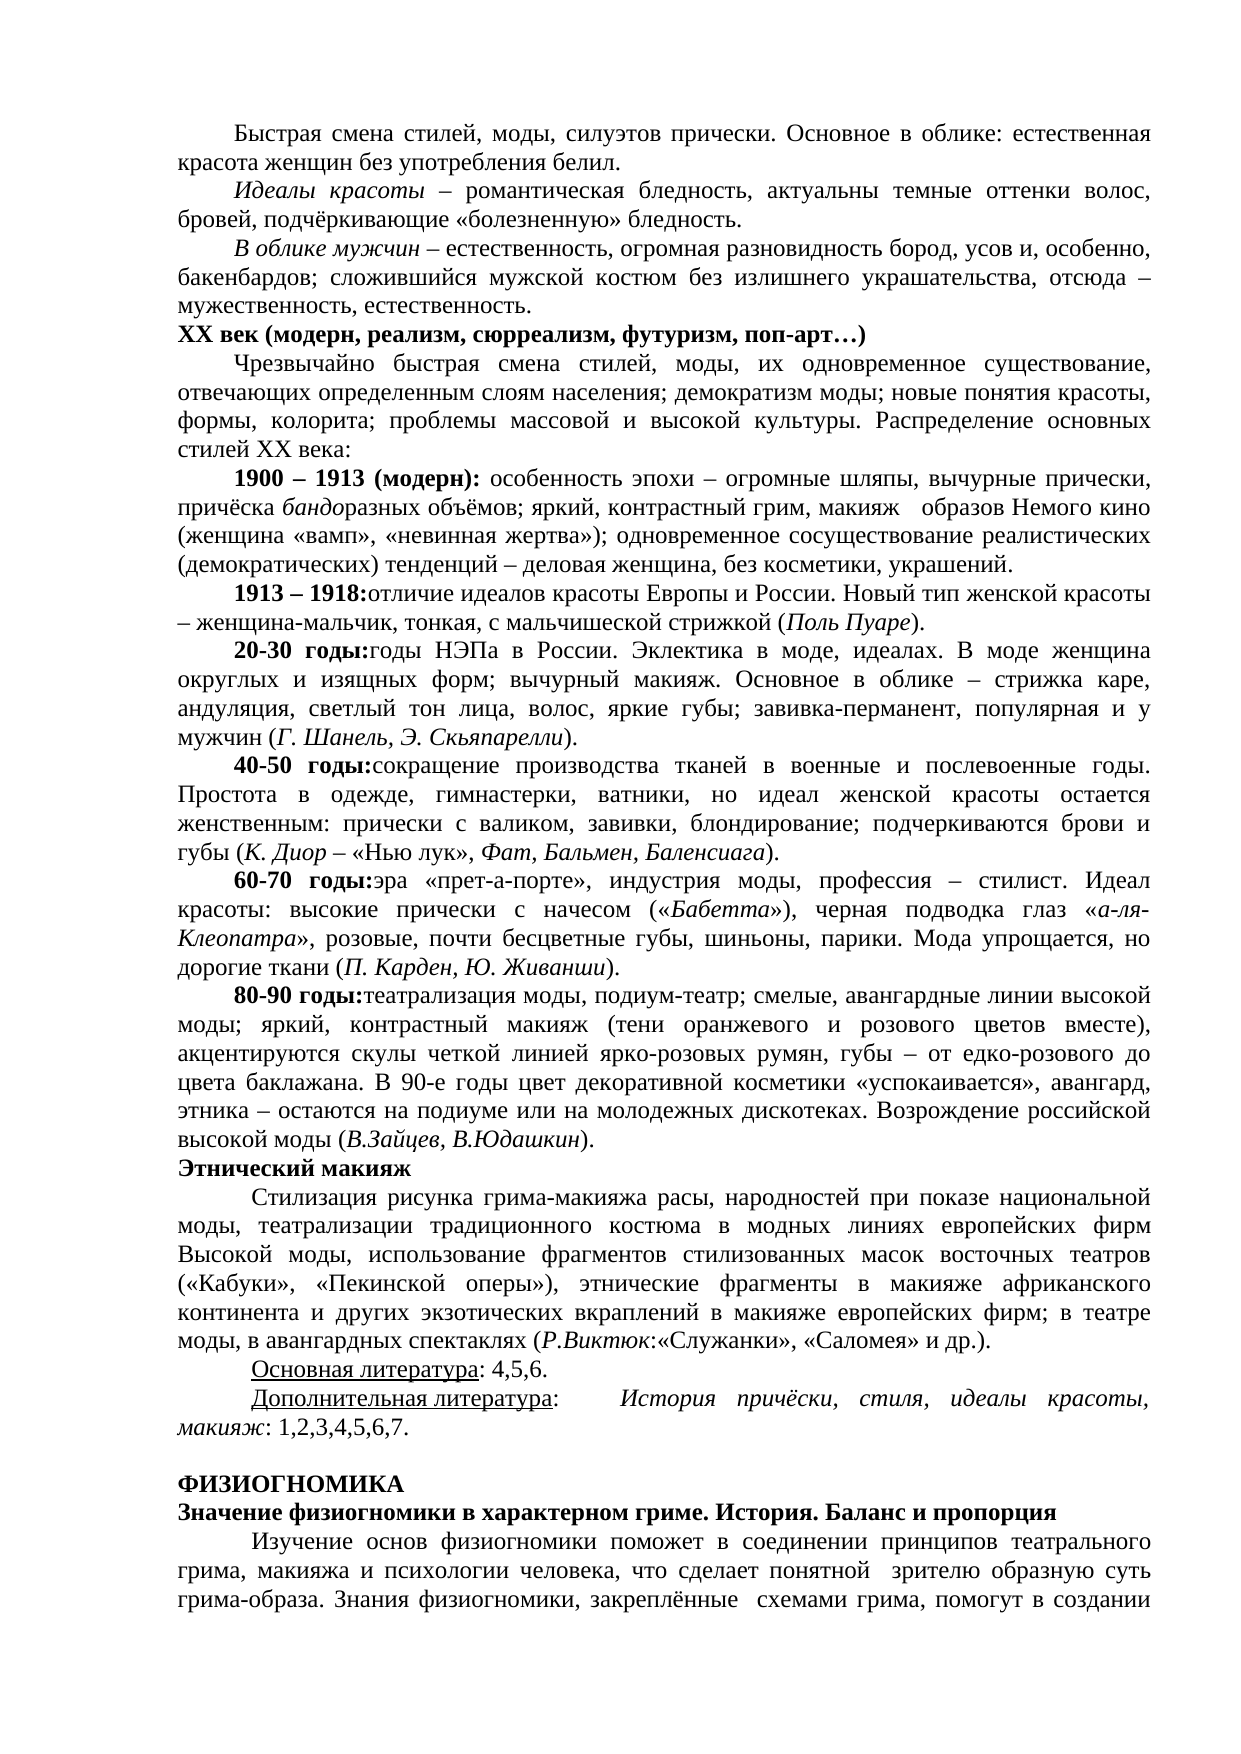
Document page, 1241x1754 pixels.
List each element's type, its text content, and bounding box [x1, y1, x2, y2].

text ФИЗИОГНОМИКА [177, 1469, 1152, 1497]
text Этнический макияж [177, 1153, 1152, 1182]
text 80-90 годы:театрализация моды, подиум-театр; смелые, авангардные линии высокой моды; яркий, контрастный макияж (тени оранжевого и розового цветов вместе), акцентируются скулы четкой линией ярко-розовых румян, губы – от едко-розового до цвета баклажана. В 90-е годы цвет декоративной косметики «успокаивается», авангард, этника – остаются на подиуме или на молодежных дискотеках. Возрождение российской высокой моды (В.Зайцев, В.Юдашкин). [177, 981, 1152, 1153]
text Быстрая смена стилей, моды, силуэтов прически. Основное в облике: естественная красота женщин без употребления белил. [177, 118, 1152, 176]
text 40-50 годы:сокращение производства тканей в военные и послевоенные годы. Простота в одежде, гимнастерки, ватники, но идеал женской красоты остается женственным: прически с валиком, завивки, блондирование; подчеркиваются брови и губы (К. Диор – «Нью лук», Фат, Бальмен, Баленсиага). [177, 751, 1152, 866]
text 20-30 годы:годы НЭПа в России. Эклектика в моде, идеалах. В моде женщина округлых и изящных форм; вычурный макияж. Основное в облике – стрижка каре, андуляция, светлый тон лица, волос, яркие губы; завивка-перманент, популярная и у мужчин (Г. Шанель, Э. Скьяпарелли). [177, 636, 1152, 751]
text В облике мужчин – естественность, огромная разновидность бород, усов и, особенно, бакенбардов; сложившийся мужской костюм без излишнего украшательства, отсюда – мужественность, естественность. [177, 233, 1152, 319]
text 60-70 годы:эра «прет-а-порте», индустрия моды, профессия – стилист. Идеал красоты: высокие прически с начесом («Бабетта»), черная подводка глаз «а-ля-Клеопатра», розовые, почти бесцветные губы, шиньоны, парики. Мода упрощается, но дорогие ткани (П. Карден, Ю. Живанши). [177, 866, 1152, 981]
text Значение физиогномики в характерном гриме. История. Баланс и пропорция [177, 1497, 1152, 1526]
text Дополнительная литература: История причёски, стиля, идеалы красоты, макияж: 1,2,3,4,5,6,7. [177, 1383, 1152, 1441]
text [177, 1526, 1152, 1612]
text Основная литература: 4,5,6. [177, 1354, 1152, 1383]
text 1900 – 1913 (модерн): особенность эпохи – огромные шляпы, вычурные прически, причёска бандоразных объёмов; яркий, контрастный грим, макияж образов Немого кино (женщина «вамп», «невинная жертва»); одновременное сосуществование реалистических (демократических) тенденций – деловая женщина, без косметики, украшений. [177, 463, 1152, 578]
text XX век (модерн, реализм, сюрреализм, футуризм, поп-арт…) [177, 319, 1152, 348]
text Идеалы красоты – романтическая бледность, актуальны темные оттенки волос, бровей, подчёркивающие «болезненную» бледность. [177, 176, 1152, 233]
text 1913 – 1918:отличие идеалов красоты Европы и России. Новый тип женской красоты – женщина-мальчик, тонкая, с мальчишеской стрижкой (Поль Пуаре). [177, 578, 1152, 636]
text Стилизация рисунка грима-макияжа расы, народностей при показе национальной моды, театрализации традиционного костюма в модных линиях европейских фирм Высокой моды, использование фрагментов стилизованных масок восточных театров («Кабуки», «Пекинской оперы»), этнические фрагменты в макияже африканского континента и других экзотических вкраплений в макияже европейских фирм; в театре моды, в авангардных спектаклях (Р.Виктюк:«Служанки», «Саломея» и др.). [177, 1182, 1152, 1354]
text Чрезвычайно быстрая смена стилей, моды, их одновременное существование, отвечающих определенным слоям населения; демократизм моды; новые понятия красоты, формы, колорита; проблемы массовой и высокой культуры. Распределение основных стилей ХХ века: [177, 348, 1152, 463]
